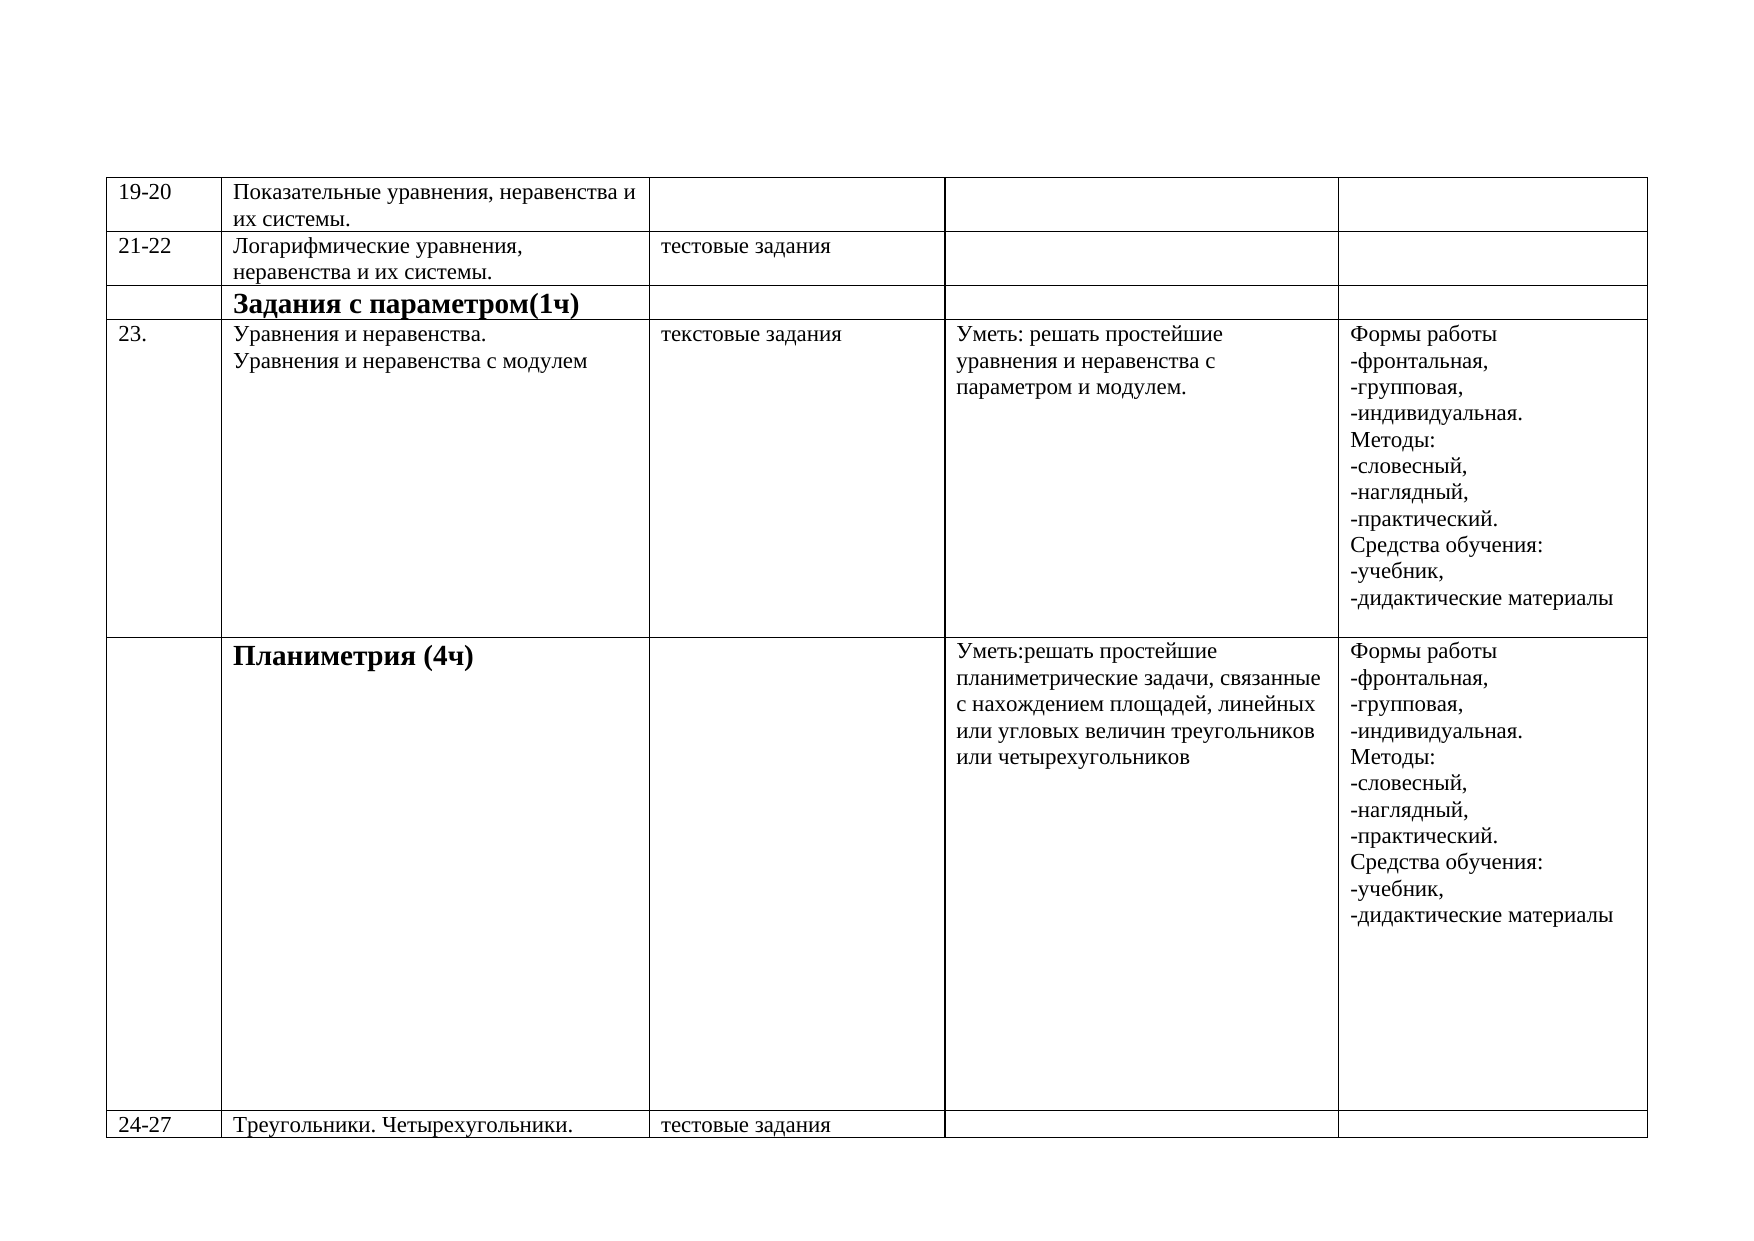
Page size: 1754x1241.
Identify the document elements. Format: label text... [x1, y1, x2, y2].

table_cell [946, 232, 1338, 285]
table_cell Уметь:решать простейшие планиметрические задачи, связанные с нахождением площадей, линейных или угловых величин треугольников или четырехугольников [946, 638, 1338, 1110]
table_cell 21-22 [107, 232, 221, 285]
table_cell [650, 638, 944, 1110]
table_cell тестовые задания [650, 232, 944, 285]
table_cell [222, 1111, 649, 1137]
table_cell [946, 178, 1338, 231]
table_cell 23. [107, 320, 221, 637]
table_cell 19-20 [107, 178, 221, 231]
table_cell [1339, 286, 1647, 319]
table_cell [1339, 1111, 1647, 1137]
table_cell 24-27 [107, 1111, 221, 1137]
table_cell [1339, 232, 1647, 285]
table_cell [1339, 638, 1647, 1110]
table_cell Показательные уравнения, неравенства и их системы. [222, 178, 649, 231]
table_cell [650, 286, 944, 319]
table_cell [1339, 178, 1647, 231]
table_cell [107, 286, 221, 319]
table_cell [107, 638, 221, 1110]
table_cell Уравнения и неравенства. Уравнения и неравенства с модулем [222, 320, 649, 637]
table_cell Уметь: решать простейшие уравнения и неравенства с параметром и модулем. [946, 320, 1338, 637]
table_cell [946, 1111, 1338, 1137]
table_cell текстовые задания [650, 320, 944, 637]
table_cell [946, 286, 1338, 319]
table_cell Задания с параметром(1ч) [222, 286, 649, 319]
table_cell Логарифмические уравнения, неравенства и их системы. [222, 232, 649, 285]
table_cell [650, 178, 944, 231]
table_cell тестовые задания [650, 1111, 944, 1137]
table_cell Планиметрия (4ч) [222, 638, 649, 1110]
